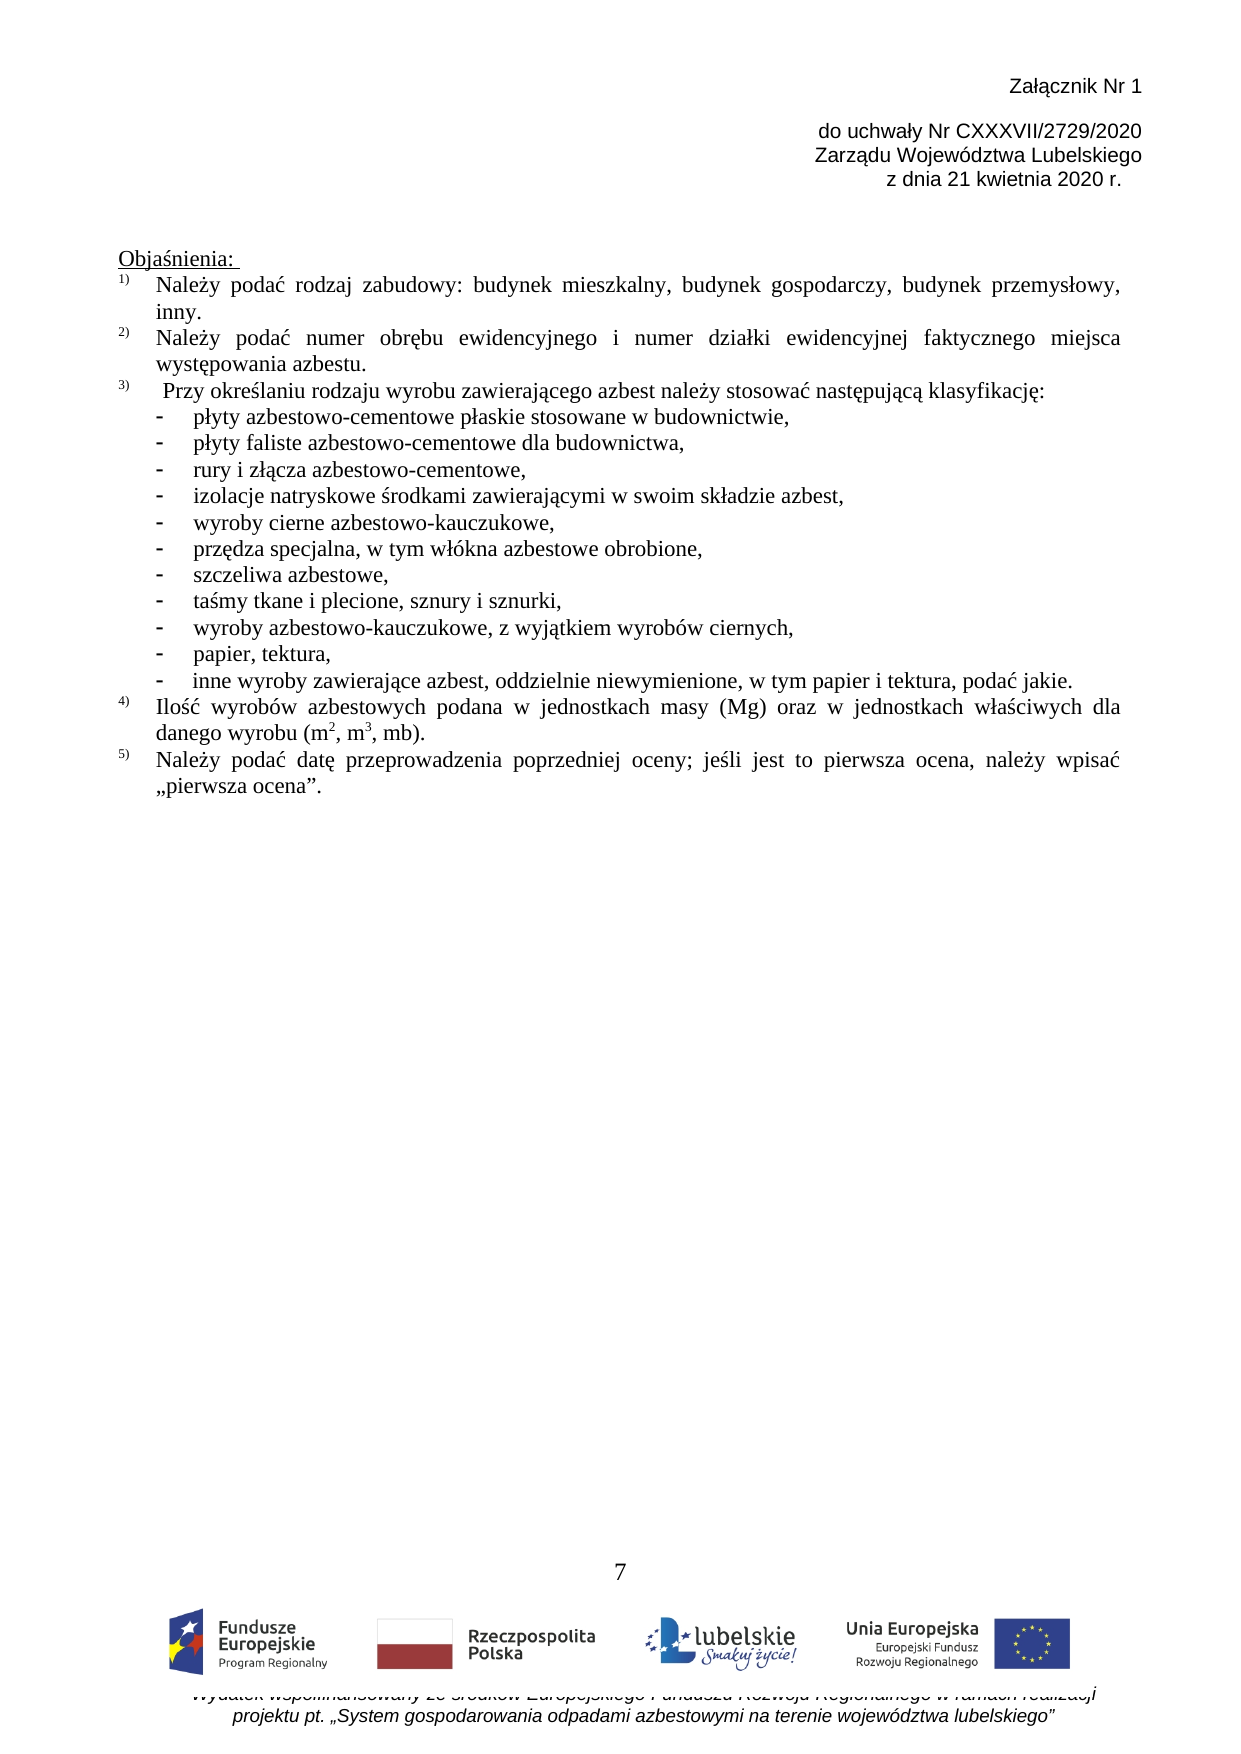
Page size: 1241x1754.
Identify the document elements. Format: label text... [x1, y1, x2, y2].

text 5) Należy podać datę przeprowadzenia poprzedniej oceny; jeśli jest to pierwsza ocena, należy wpisać „pierwsza ocena”. [118, 746, 1122, 798]
picture [147, 1585, 1093, 1697]
list izolacje natryskowe środkami zawierającymi w swoim składzie azbest, [156, 482, 1122, 508]
list inne wyroby zawierające azbest, oddzielnie niewymienione, w tym papier i tektura, podać jakie. [156, 667, 1122, 693]
list płyty azbestowo-cementowe płaskie stosowane w budownictwie, [156, 403, 1122, 429]
list płyty faliste azbestowo-cementowe dla budownictwa, [156, 429, 1122, 456]
text Objaśnienia: [118, 245, 1122, 271]
list wyroby azbestowo-kauczukowe, z wyjątkiem wyrobów ciernych, [156, 614, 1122, 640]
list papier, tektura, [156, 640, 1122, 667]
list wyroby cierne azbestowo-kauczukowe, [156, 508, 1122, 535]
text 1) Należy podać rodzaj zabudowy: budynek mieszkalny, budynek gospodarczy, budynek przemysłowy, inny. [118, 271, 1122, 324]
list przędza specjalna, w tym włókna azbestowe obrobione, [156, 535, 1122, 561]
list szczeliwa azbestowe, [156, 561, 1122, 588]
list rury i złącza azbestowo-cementowe, [156, 456, 1122, 482]
text 3) Przy określaniu rodzaju wyrobu zawierającego azbest należy stosować następującą klasyfikację: [118, 377, 1122, 403]
text 4) Ilość wyrobów azbestowych podana w jednostkach masy (Mg) oraz w jednostkach właściwych dla danego wyrobu (m2, m3, mb). [118, 693, 1122, 746]
text 2) Należy podać numer obrębu ewidencyjnego i numer działki ewidencyjnej faktycznego miejsca występowania azbestu. [118, 324, 1122, 377]
list taśmy tkane i plecione, sznury i sznurki, [156, 588, 1122, 614]
